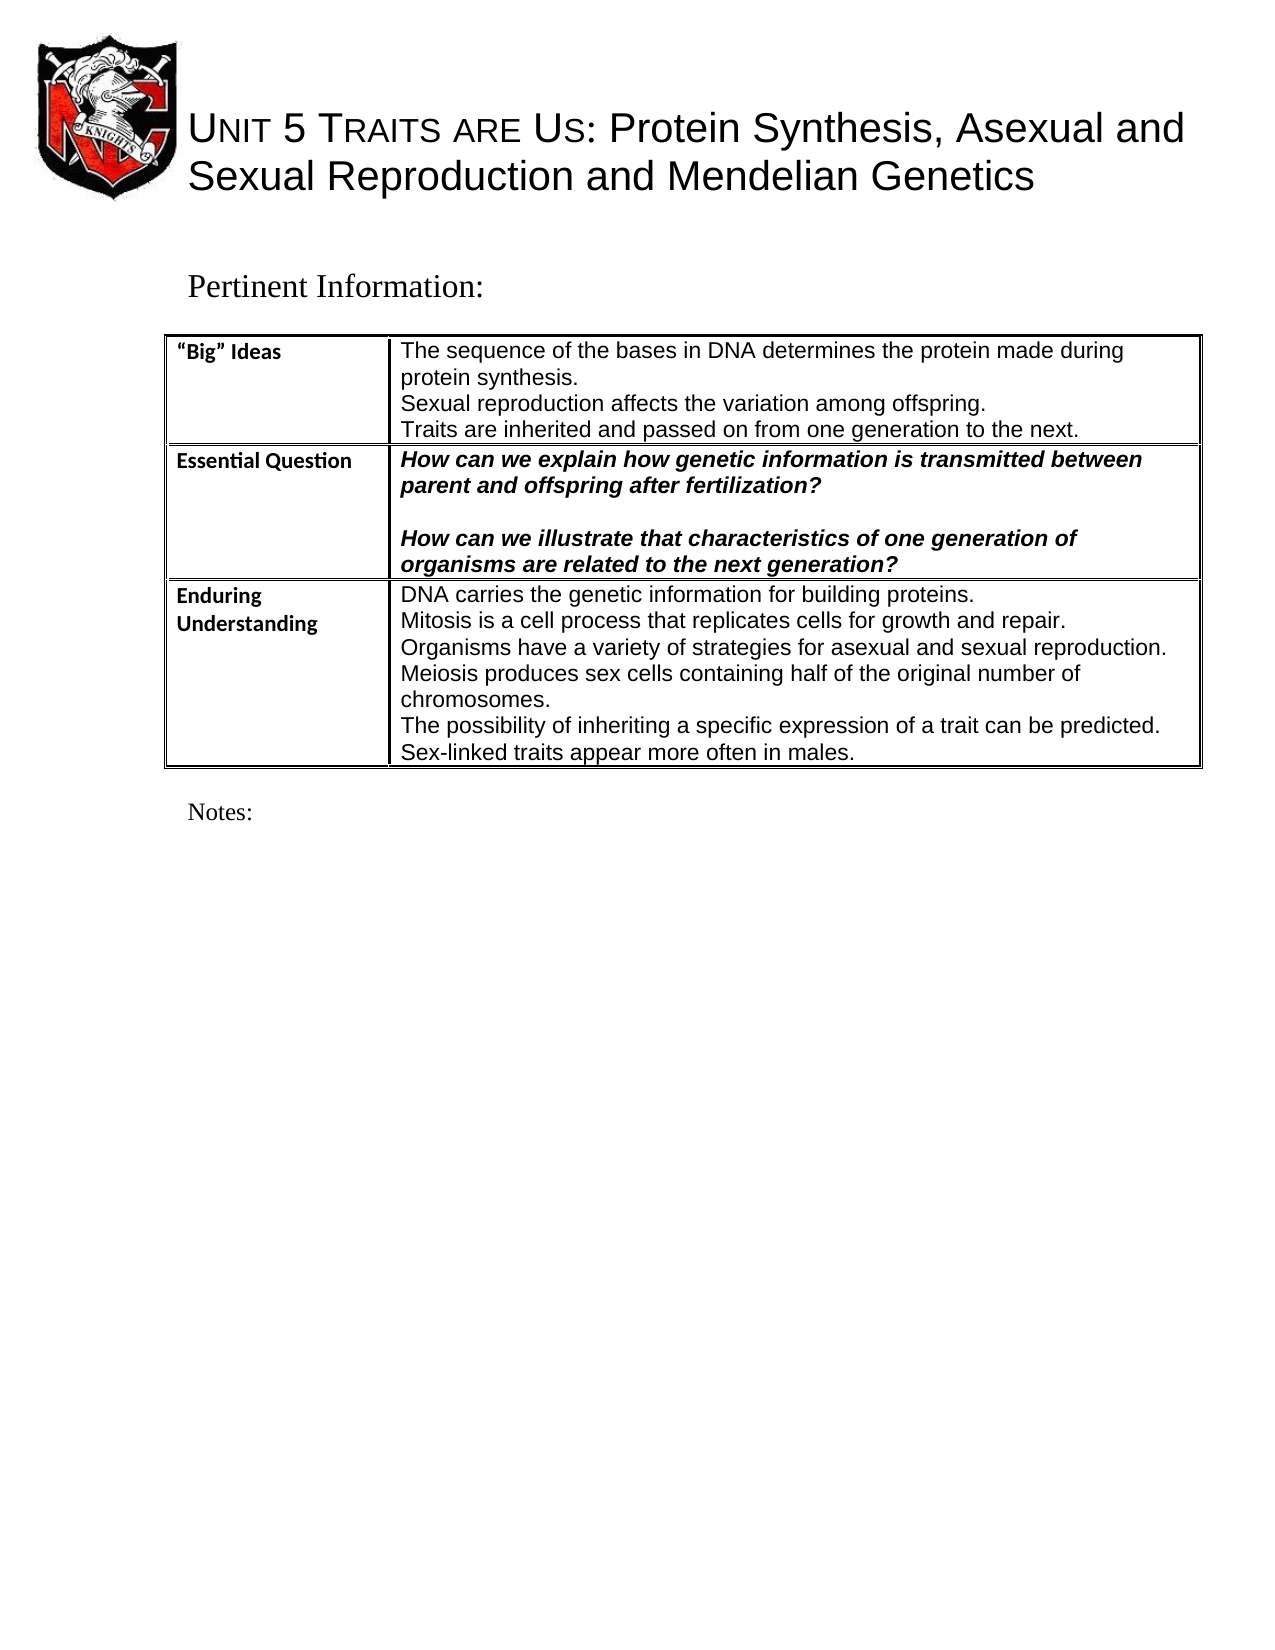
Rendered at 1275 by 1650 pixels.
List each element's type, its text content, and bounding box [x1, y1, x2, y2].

table_cell How can we explain how genetic information is transmitted between parent and offspring after fertilization? How can we illustrate that characteristics of one generation of organisms are related to the next generation? [391, 443, 1200, 577]
table_header “Big” Ideas [167, 336, 389, 442]
table_cell Enduring Understanding [167, 578, 389, 765]
table_header The sequence of the bases in DNA determines the protein made during protein synthesis. Sexual reproduction affects the variation among offspring. Traits are inherited and passed on from one generation to the next. [389, 337, 1199, 442]
text Pertinent Information: [187, 267, 1209, 305]
text Notes: [187, 797, 1209, 826]
table_cell Essential Question [167, 443, 388, 577]
table_cell DNA carries the genetic information for building proteins. Mitosis is a cell process that replicates cells for growth and repair. Organisms have a variety of strategies for asexual and sexual reproduction. Meiosis produces sex cells containing half of the original number of chromosomes. The possibility of inheriting a specific expression of a trait can be predicted. Sex-linked traits appear more often in males. [389, 578, 1200, 765]
picture [34, 32, 182, 202]
